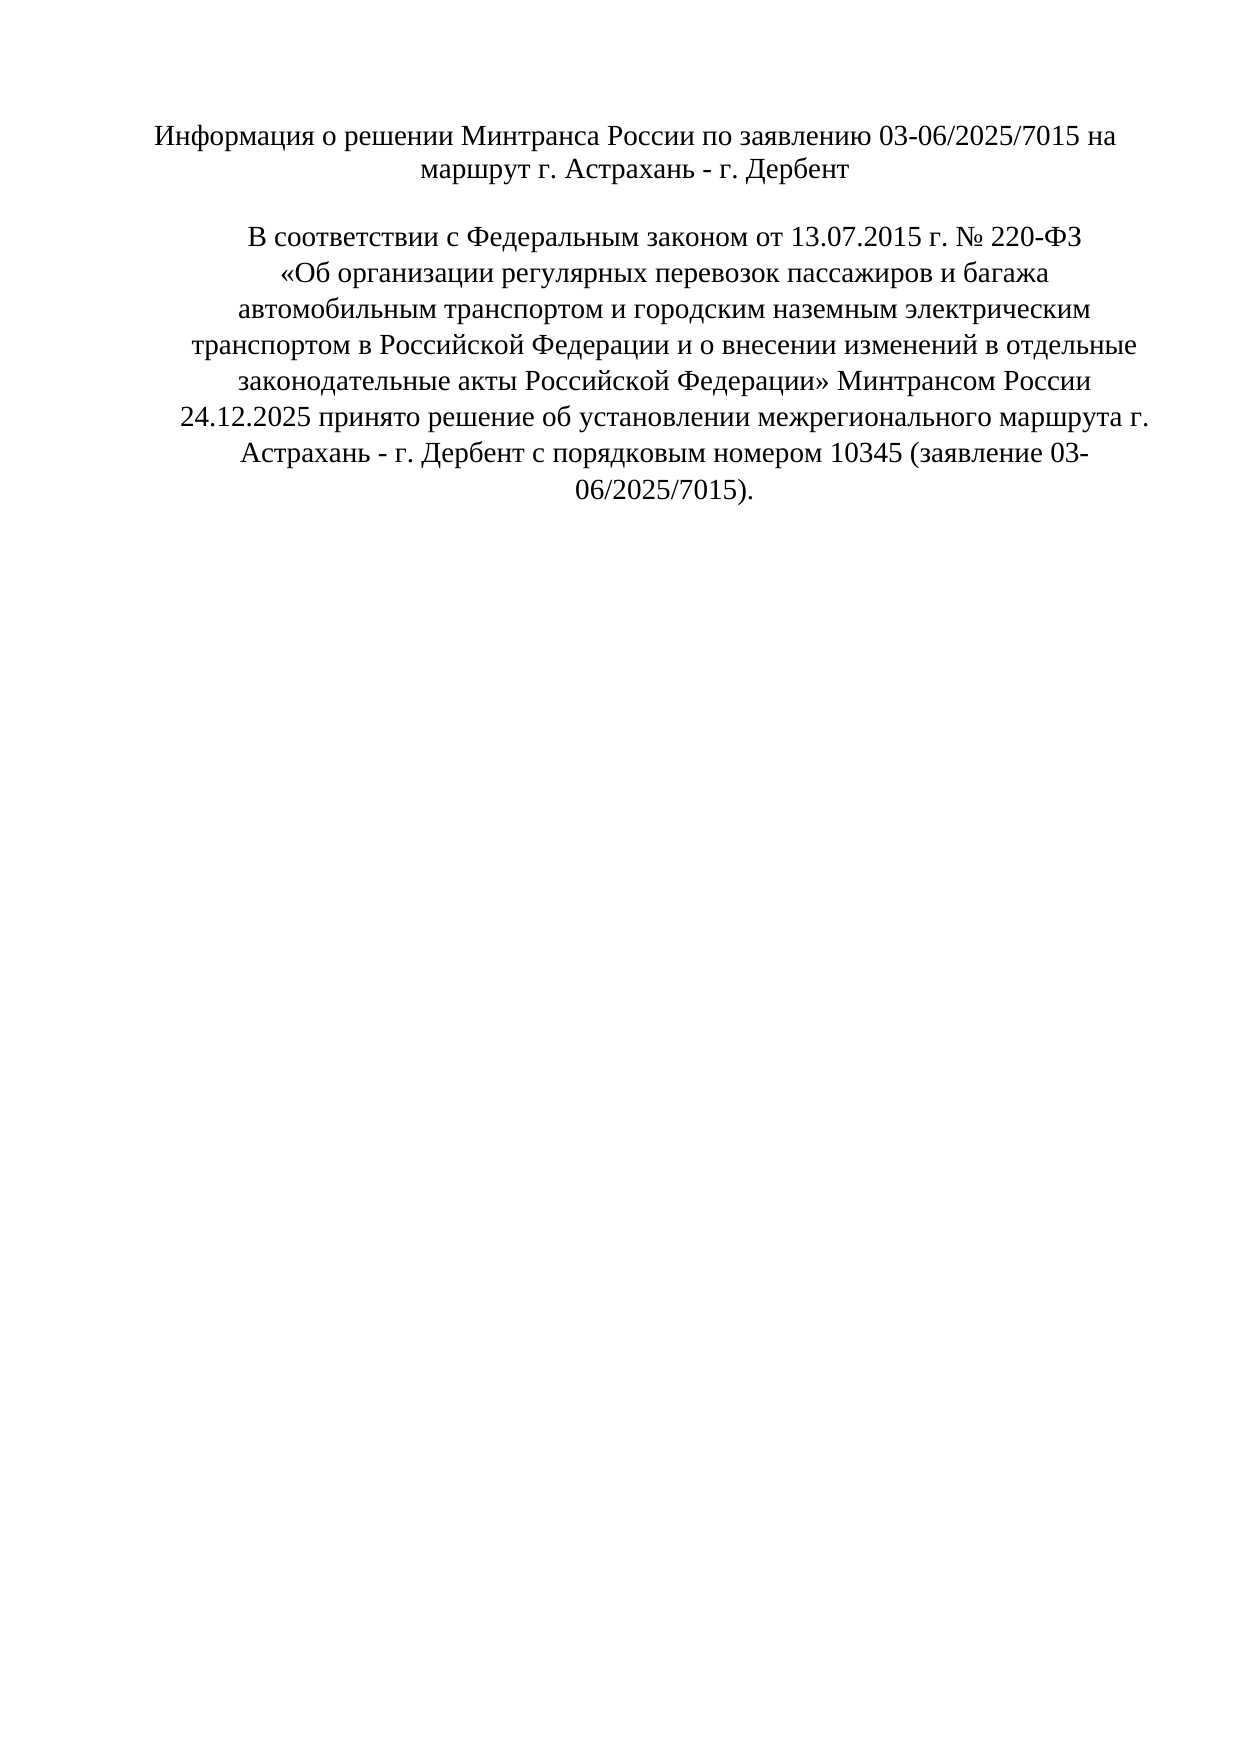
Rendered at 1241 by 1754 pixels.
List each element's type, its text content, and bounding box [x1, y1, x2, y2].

text В соответствии с Федеральным законом от 13.07.2015 г. № 220-ФЗ «Об организации регулярных перевозок пассажиров и багажа автомобильным транспортом и городским наземным электрическим транспортом в Российской Федерации и о внесении изменений в отдельные законодательные акты Российской Федерации» Минтрансом России 24.12.2025 принято решение об установлении межрегионального маршрута г. Астрахань - г. Дербент с порядковым номером 10345 (заявление 03-06/2025/7015). [177, 219, 1152, 505]
text Информация о решении Минтранса России по заявлению 03-06/2025/7015 на маршрут г. Астрахань - г. Дербент [118, 118, 1152, 185]
